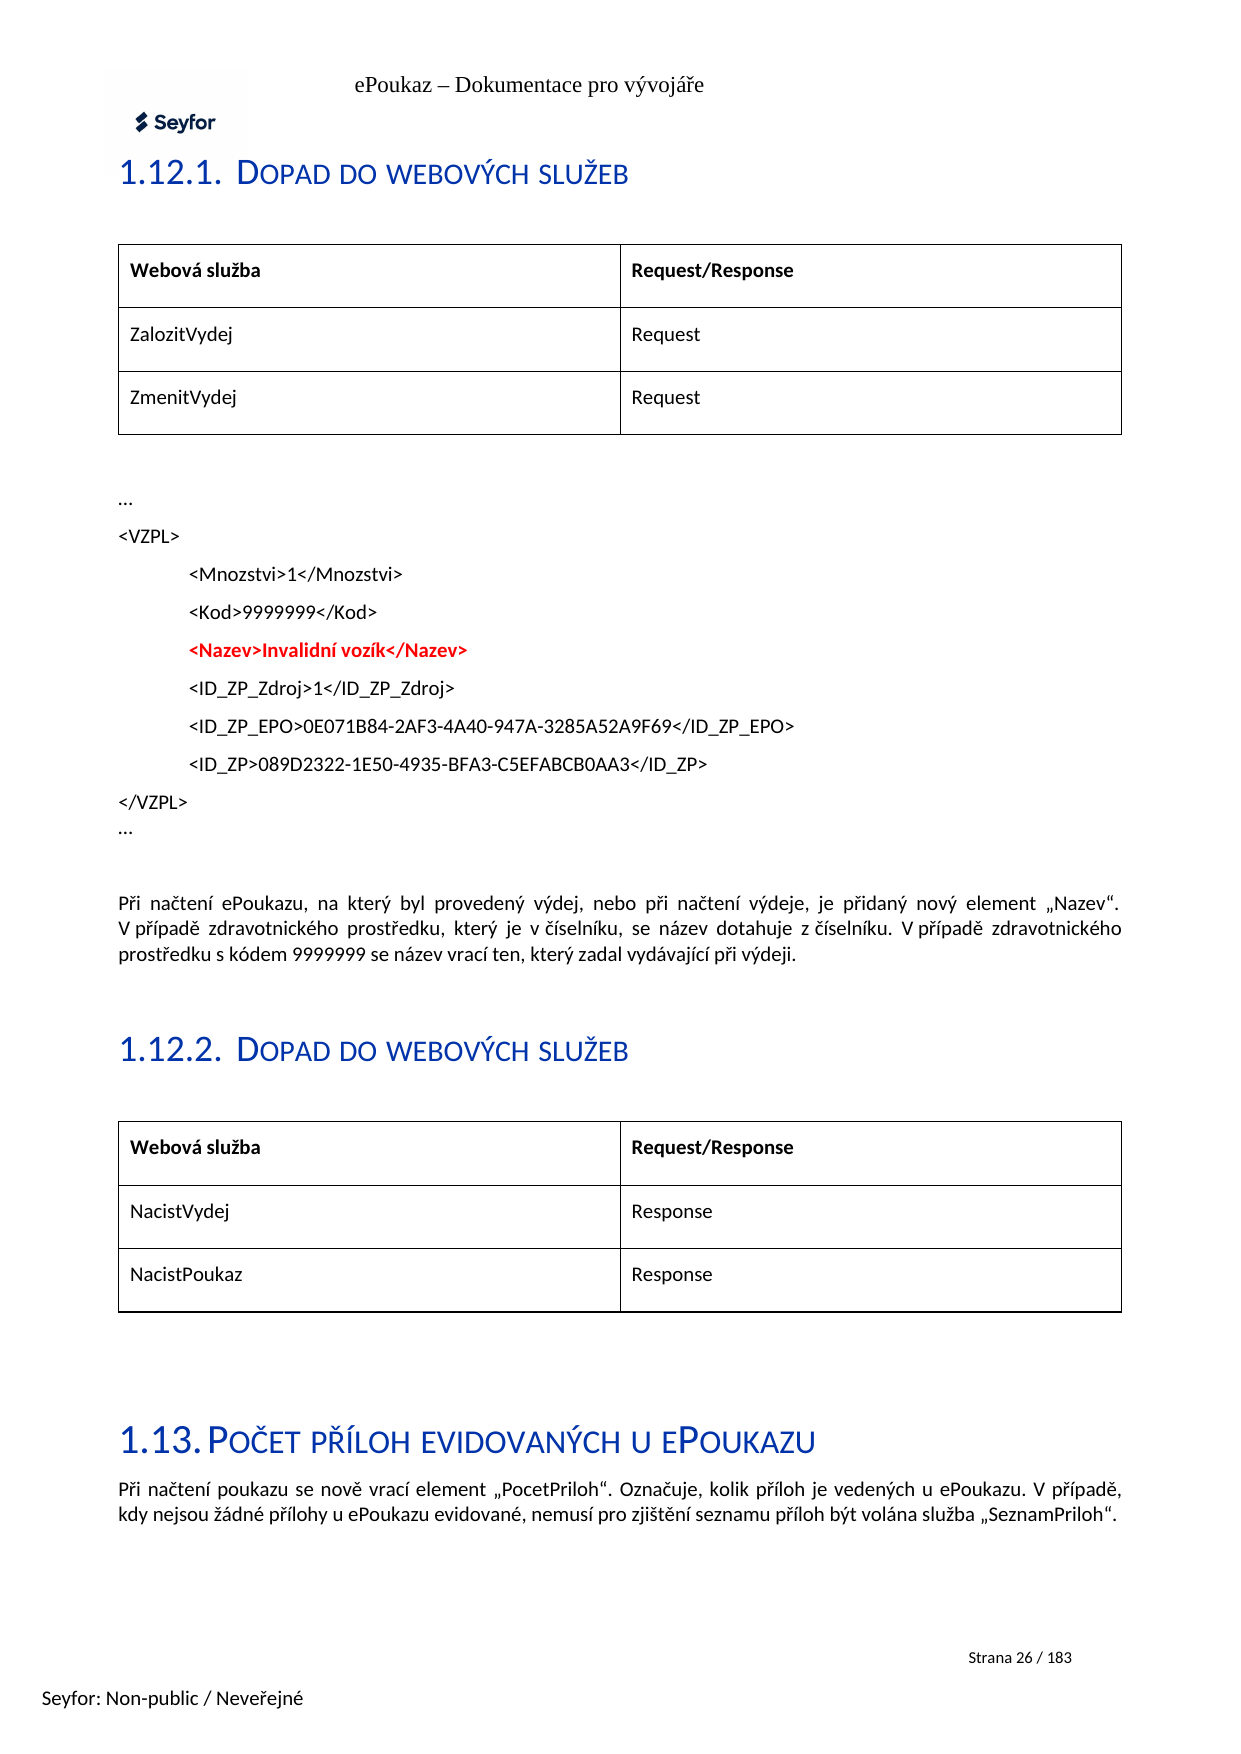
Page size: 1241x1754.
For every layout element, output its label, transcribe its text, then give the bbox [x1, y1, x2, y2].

text Dopad do webových služeb [118, 148, 1122, 193]
table_cell Response [621, 1186, 1121, 1248]
text <Nazev>Invalidní vozík</Nazev> [118, 637, 1122, 663]
text Dopad do webových služeb [118, 1025, 1122, 1071]
text Počet příloh evidovaných u ePoukazu [118, 1413, 1122, 1464]
text <ID_ZP_EPO>0E071B84-2AF3-4A40-947A-3285A52A9F69</ID_ZP_EPO> [118, 713, 1122, 738]
table_cell Request [621, 308, 1121, 371]
table_header Webová služba [119, 1122, 620, 1184]
text <Mnozstvi>1</Mnozstvi> [118, 561, 1122, 587]
text Při načtení ePoukazu, na který byl provedený výdej, nebo při načtení výdeje, je přidaný nový element „Nazev“. V případě zdravotnického prostředku, který je v číselníku, se název dotahuje z číselníku. V případě zdravotnického prostředku s kódem 9999999 se název vrací ten, který zadal vydávající při výdeji. [118, 890, 1122, 966]
text </VZPL> … [118, 789, 1122, 840]
text <ID_ZP_Zdroj>1</ID_ZP_Zdroj> [118, 675, 1122, 701]
text <ID_ZP>089D2322-1E50-4935-BFA3-C5EFABCB0AA3</ID_ZP> [118, 751, 1122, 776]
table_header Webová služba [119, 245, 620, 307]
table_cell Request [621, 372, 1121, 434]
table_cell NacistVydej [119, 1186, 620, 1248]
text Při načtení poukazu se nově vrací element „PocetPriloh“. Označuje, kolik příloh je vedených u ePoukazu. V případě, kdy nejsou žádné přílohy u ePoukazu evidované, nemusí pro zjištění seznamu příloh být volána služba „SeznamPriloh“. [118, 1476, 1122, 1527]
table_cell NacistPoukaz [119, 1249, 620, 1311]
table_cell Response [621, 1249, 1121, 1311]
text <Kod>9999999</Kod> [118, 599, 1122, 625]
table_header Request/Response [621, 1122, 1121, 1184]
table_header Request/Response [621, 245, 1121, 307]
picture [102, 70, 249, 175]
text <VZPL> [118, 523, 1122, 549]
table_cell ZmenitVydej [119, 372, 620, 434]
table_cell ZalozitVydej [119, 308, 620, 371]
text … [118, 486, 1122, 511]
